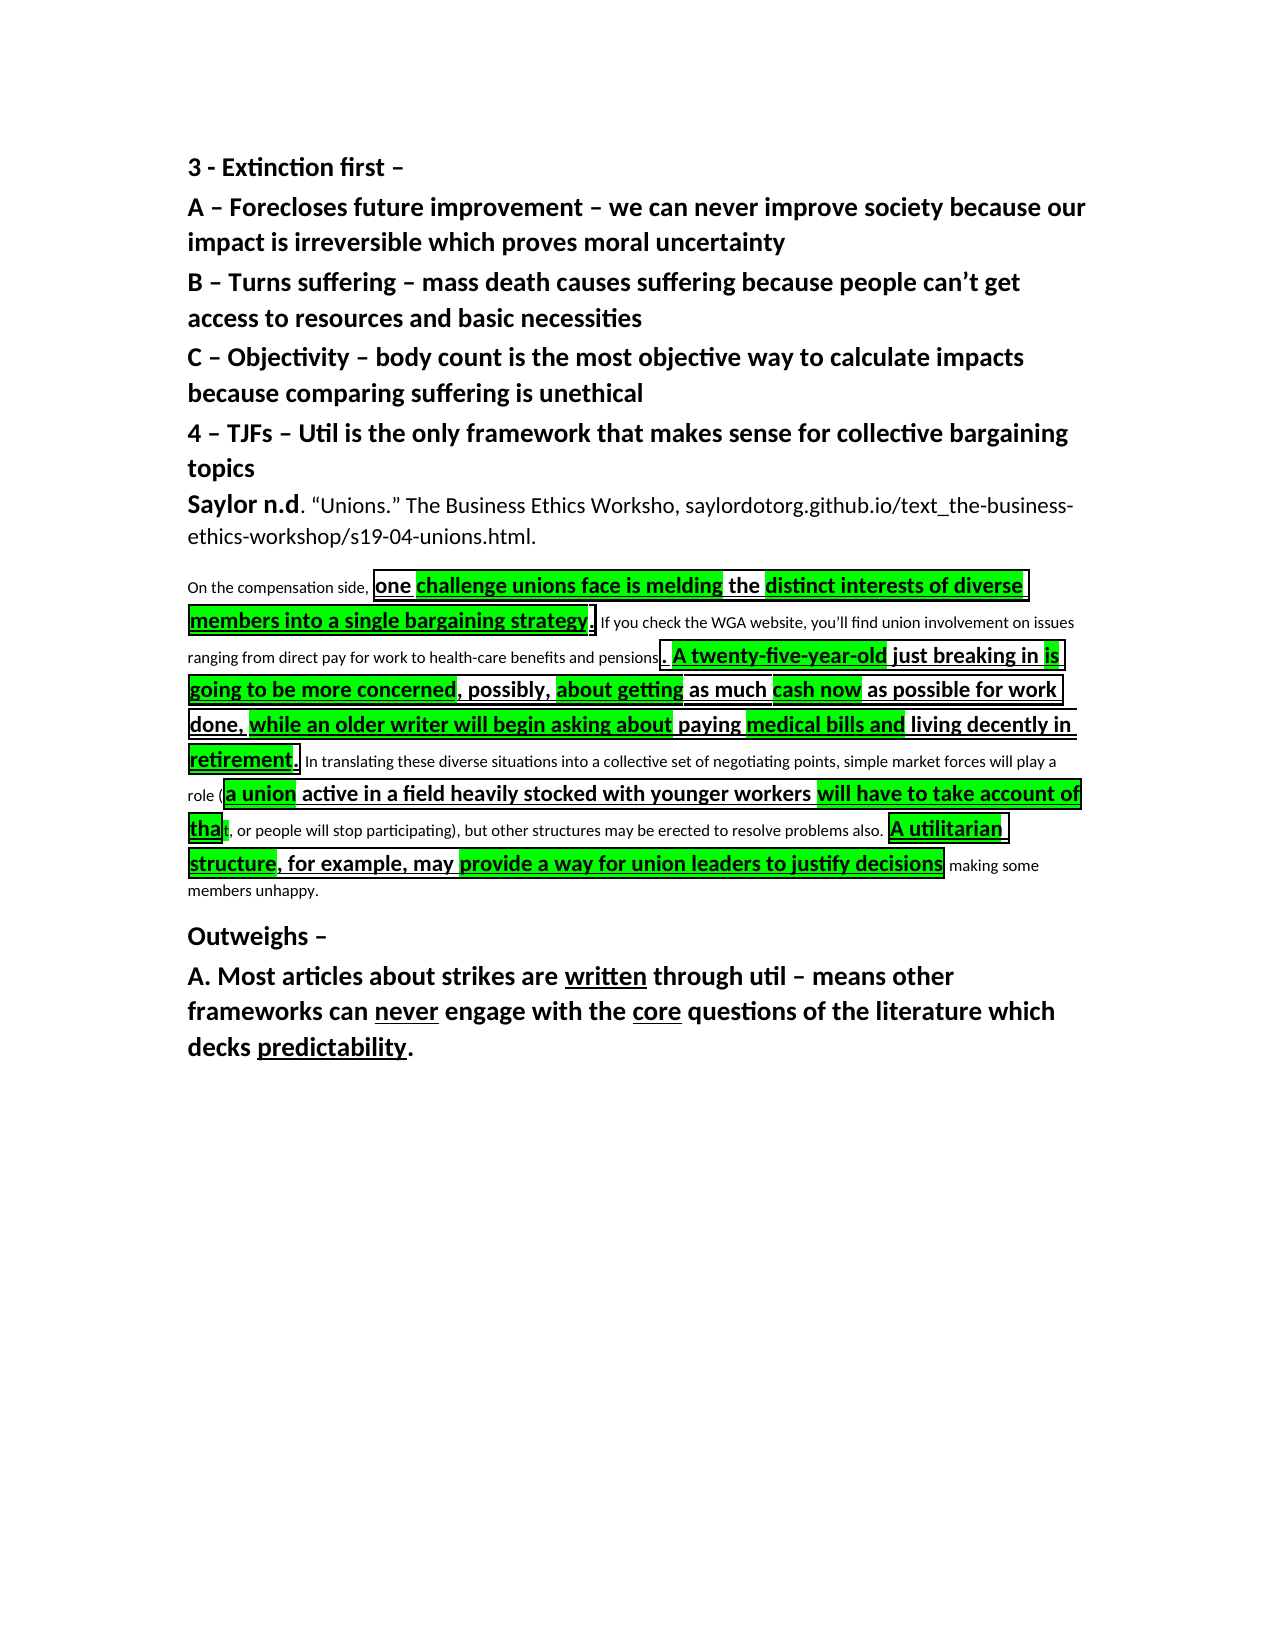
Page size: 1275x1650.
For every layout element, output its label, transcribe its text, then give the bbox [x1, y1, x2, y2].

subtitle B – Turns suffering – mass death causes suffering because people can’t get access to resources and basic necessities [187, 265, 1087, 334]
subtitle 4 – TJFs – Util is the only framework that makes sense for collective bargaining topics [187, 416, 1087, 485]
subtitle A. Most articles about strikes are written through util – means other frameworks can never engage with the core questions of the literature which decks predictability. [187, 959, 1087, 1063]
subtitle A – Forecloses future improvement – we can never improve society because our impact is irreversible which proves moral uncertainty [187, 190, 1087, 258]
subtitle 3 - Extinction first – [187, 150, 1087, 183]
subtitle Outweighs – [187, 919, 1087, 952]
subtitle C – Objectivity – body count is the most objective way to calculate impacts because comparing suffering is unethical [187, 341, 1087, 409]
text On the compensation side, one challenge unions face is melding the distinct interests of diverse members into a single bargaining strategy. If you check the WGA website, you’ll find union involvement on issues ranging from direct pay for work to health-care benefits and pensions. A twenty-five-year-old just breaking in is going to be more concerned, possibly, about getting as much cash now as possible for work done, while an older writer will begin asking about paying medical bills and living decently in retirement. In translating these diverse situations into a collective set of negotiating points, simple market forces will play a role (a union active in a field heavily stocked with younger workers will have to take account of that, or people will stop participating), but other structures may be erected to resolve problems also. A utilitarian structure, for example, may provide a way for union leaders to justify decisions making some members unhappy. [187, 569, 1087, 901]
text Saylor n.d. “Unions.” The Business Ethics Worksho, saylordotorg.github.io/text_the-business-ethics-workshop/s19-04-unions.html. [187, 487, 1087, 551]
